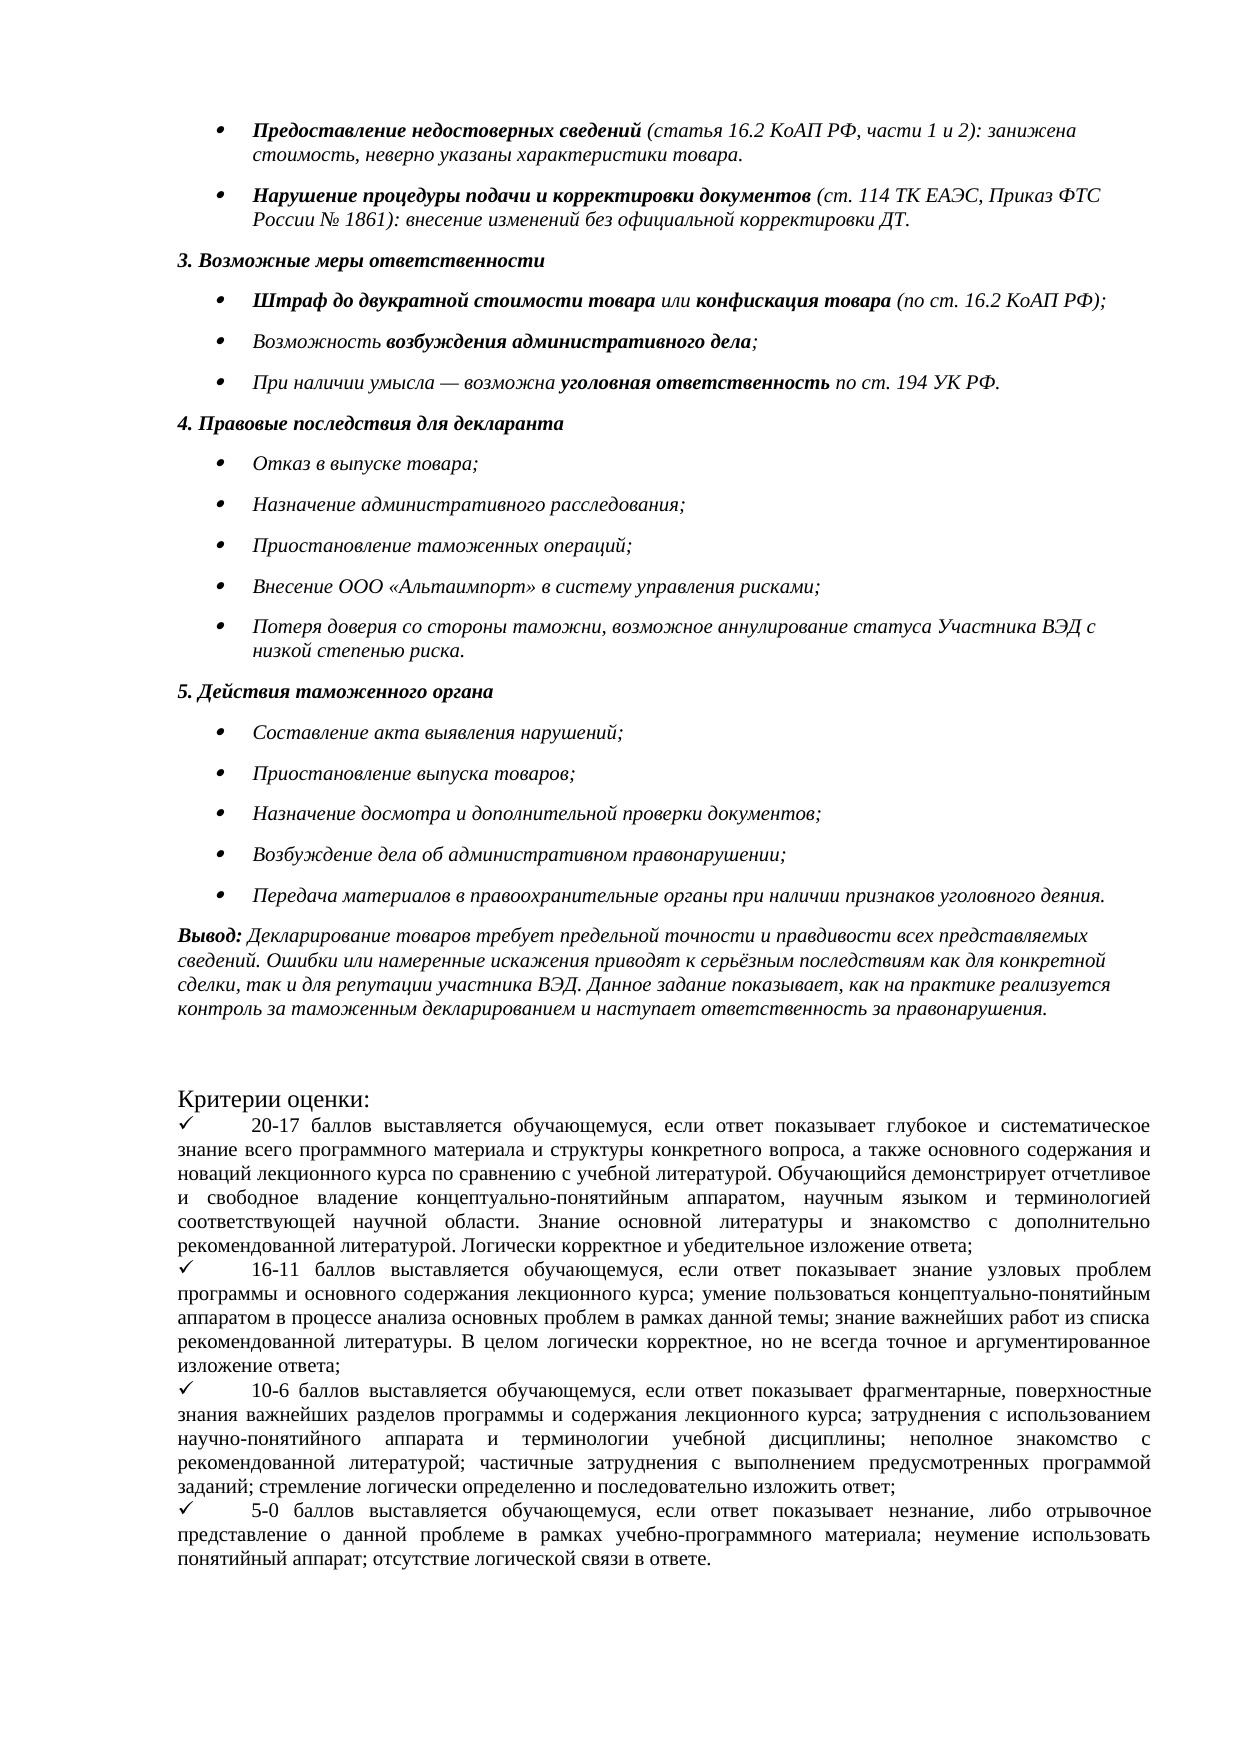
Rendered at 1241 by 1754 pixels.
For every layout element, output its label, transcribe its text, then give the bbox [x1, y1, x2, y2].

title 10-6 баллов выставляется обучающемуся, если ответ показывает фрагментарные, поверхностные знания важнейших разделов программы и содержания лекционного курса; затруднения с использованием научно-понятийного аппарата и терминологии учебной дисциплины; неполное знакомство с рекомендованной литературой; частичные затруднения с выполнением предусмотренных программой заданий; стремление логически определенно и последовательно изложить ответ; [177, 1377, 1152, 1498]
list Штраф до двукратной стоимости товара или конфискация товара (по ст. 16.2 КоАП РФ); [215, 288, 1152, 312]
text 5. Действия таможенного органа [177, 679, 1152, 703]
text Критерии оценки: [177, 1084, 1152, 1113]
list Составление акта выявления нарушений; [215, 720, 1152, 744]
list Нарушение процедуры подачи и корректировки документов (ст. 114 ТК ЕАЭС, Приказ ФТС России № 1861): внесение изменений без официальной корректировки ДТ. [215, 183, 1152, 231]
list Предоставление недостоверных сведений (статья 16.2 КоАП РФ, части 1 и 2): занижена стоимость, неверно указаны характеристики товара. [215, 118, 1152, 166]
text Вывод: Декларирование товаров требует предельной точности и правдивости всех представляемых сведений. Ошибки или намеренные искажения приводят к серьёзным последствиям как для конкретной сделки, так и для репутации участника ВЭД. Данное задание показывает, как на практике реализуется контроль за таможенным декларированием и наступает ответственность за правонарушения. [177, 923, 1152, 1020]
list Приостановление таможенных операций; [215, 533, 1152, 557]
list Назначение досмотра и дополнительной проверки документов; [215, 801, 1152, 825]
list Назначение административного расследования; [215, 492, 1152, 516]
list Внесение ООО «Альтаимпорт» в систему управления рисками; [215, 573, 1152, 598]
list Передача материалов в правоохранительные органы при наличии признаков уголовного деяния. [215, 883, 1152, 907]
list Потеря доверия со стороны таможни, возможное аннулирование статуса Участника ВЭД с низкой степенью риска. [215, 614, 1152, 662]
list Отказ в выпуске товара; [215, 451, 1152, 475]
title 16-11 баллов выставляется обучающемуся, если ответ показывает знание узловых проблем программы и основного содержания лекционного курса; умение пользоваться концептуально-понятийным аппаратом в процессе анализа основных проблем в рамках данной темы; знание важнейших работ из списка рекомендованной литературы. В целом логически корректное, но не всегда точное и аргументированное изложение ответа; [177, 1257, 1152, 1377]
title 5-0 баллов выставляется обучающемуся, если ответ показывает незнание, либо отрывочное представление о данной проблеме в рамках учебно-программного материала; неумение использовать понятийный аппарат; отсутствие логической связи в ответе. [177, 1498, 1152, 1570]
list Возможность возбуждения административного дела; [215, 329, 1152, 353]
text 3. Возможные меры ответственности [177, 248, 1152, 272]
list При наличии умысла — возможна уголовная ответственность по ст. 194 УК РФ. [215, 370, 1152, 394]
text 4. Правовые последствия для декларанта [177, 411, 1152, 435]
list 20-17 баллов выставляется обучающемуся, если ответ показывает глубокое и систематическое знание всего программного материала и структуры конкретного вопроса, а также основного содержания и новаций лекционного курса по сравнению с учебной литературой. Обучающийся демонстрирует отчетливое и свободное владение концептуально-понятийным аппаратом, научным языком и терминологией соответствующей научной области. Знание основной литературы и знакомство с дополнительно рекомендованной литературой. Логически корректное и убедительное изложение ответа; [177, 1113, 1152, 1257]
list Возбуждение дела об административном правонарушении; [215, 842, 1152, 866]
list Приостановление выпуска товаров; [215, 761, 1152, 784]
